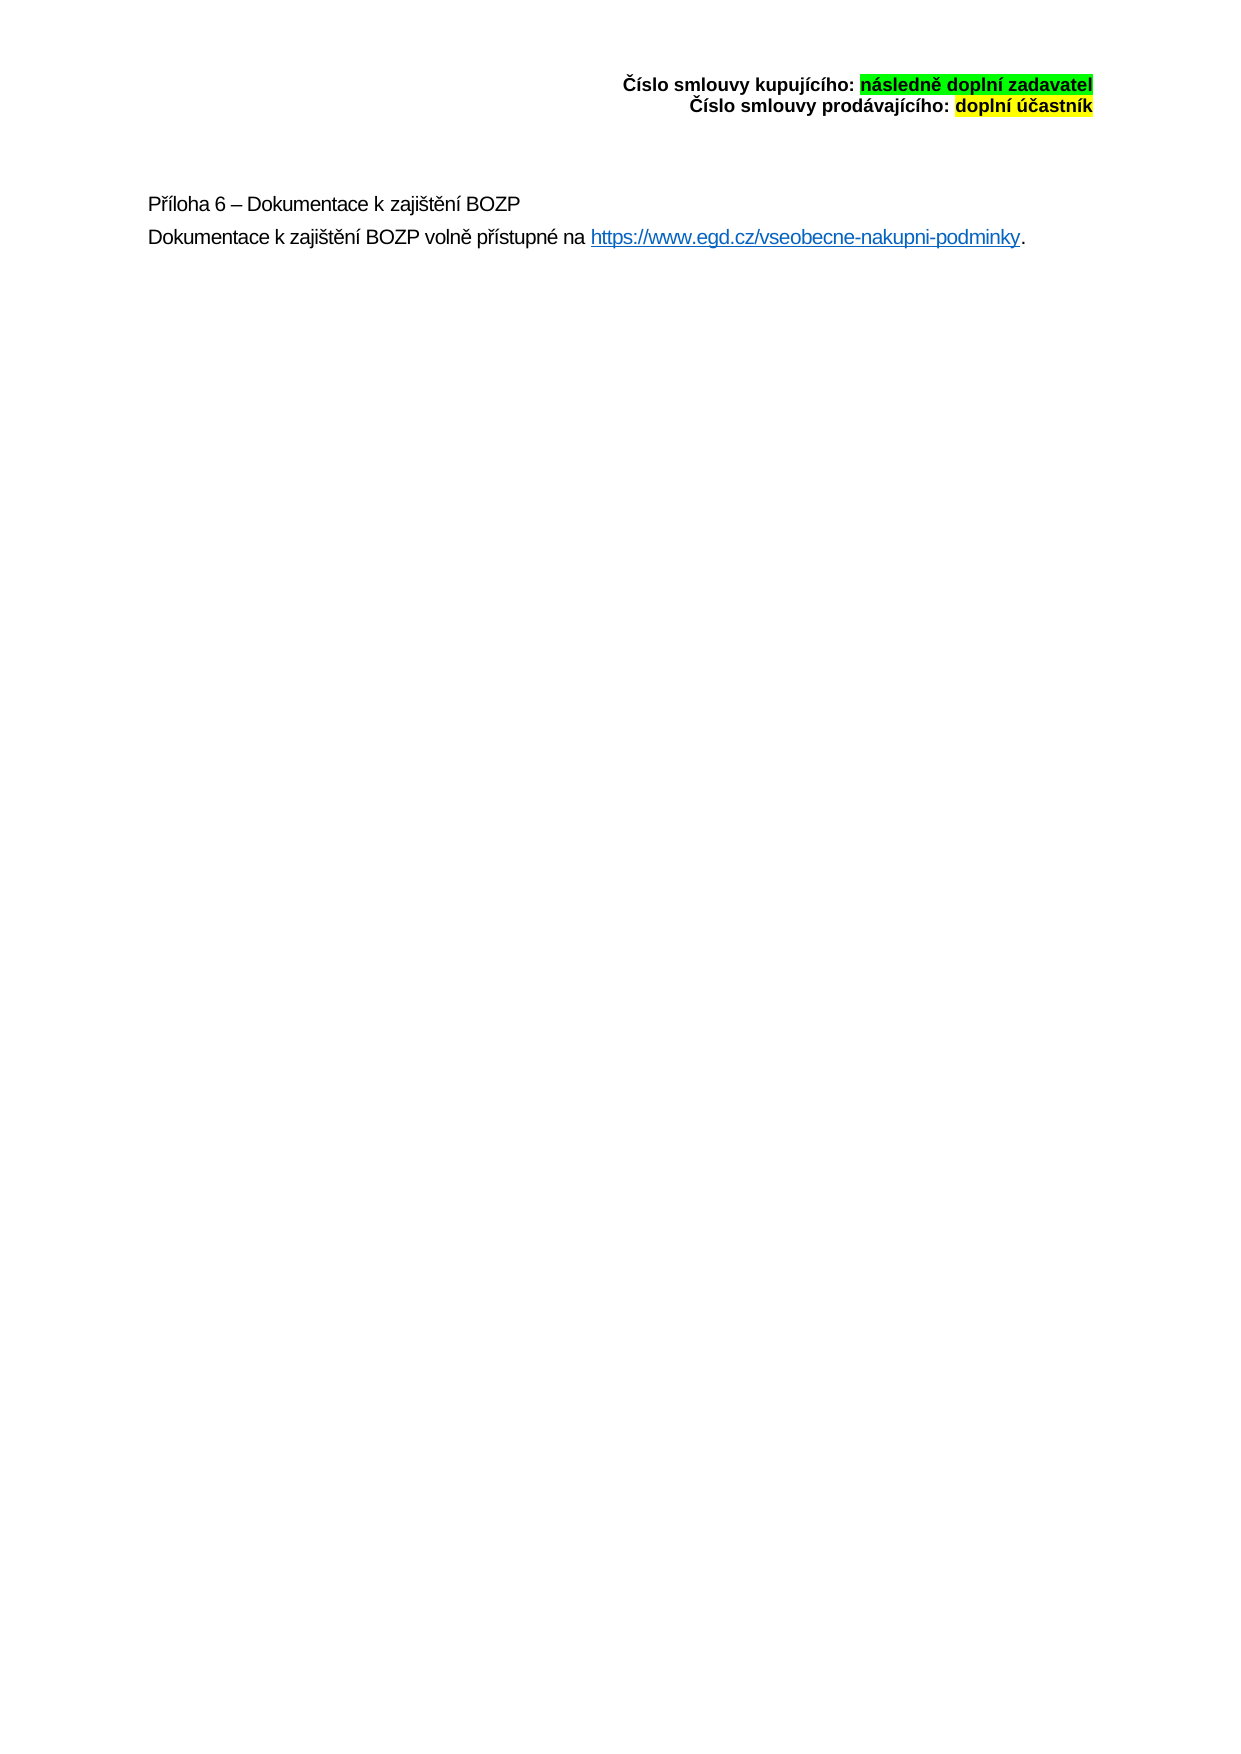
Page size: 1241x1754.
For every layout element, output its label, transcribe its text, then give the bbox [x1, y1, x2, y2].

text Příloha 6 – Dokumentace k zajištění BOZP [148, 192, 1039, 216]
text Dokumentace k zajištění BOZP volně přístupné na https://www.egd.cz/vseobecne-nakupni-podminky. [148, 225, 1039, 249]
